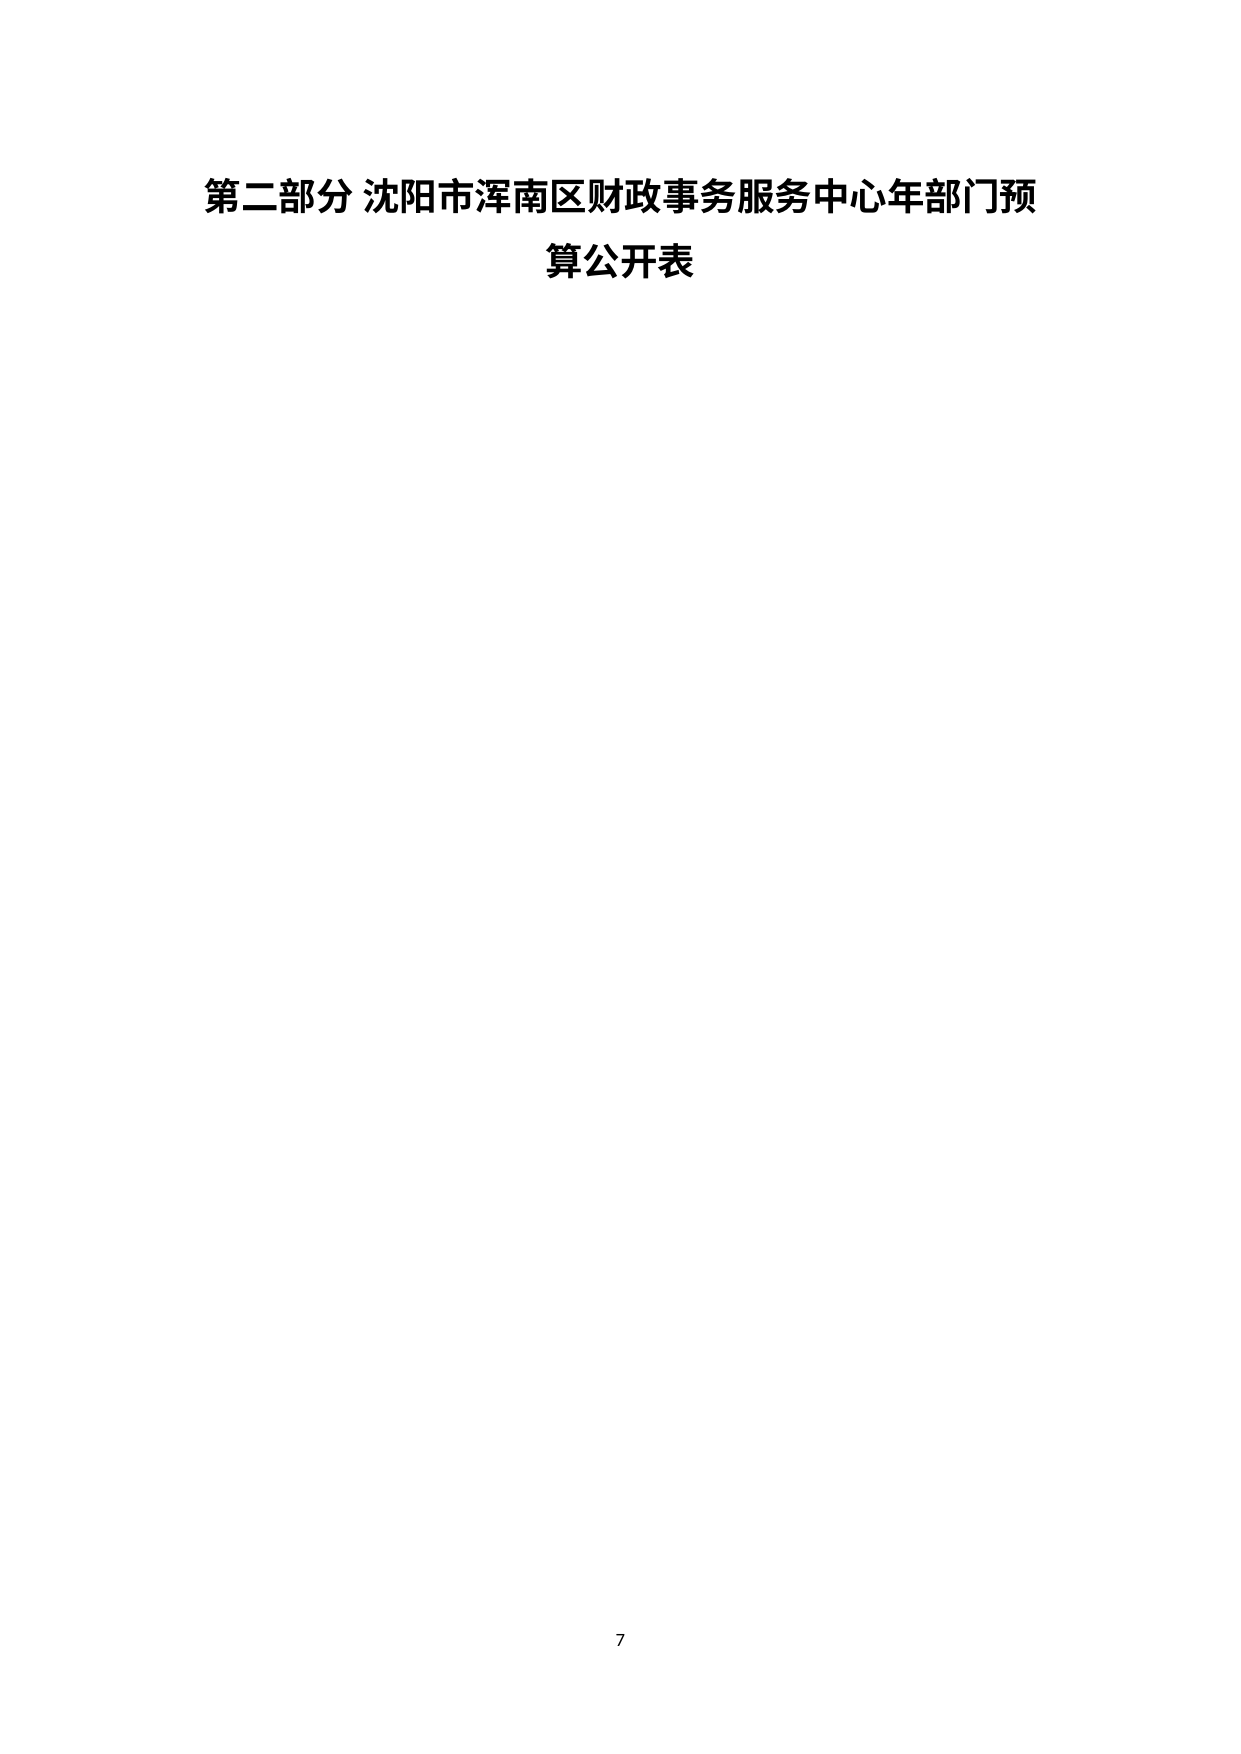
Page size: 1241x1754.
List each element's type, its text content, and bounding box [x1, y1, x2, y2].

list 沈阳市浑南区财政事务服务中心年部门预算公开表 [187, 162, 1053, 292]
